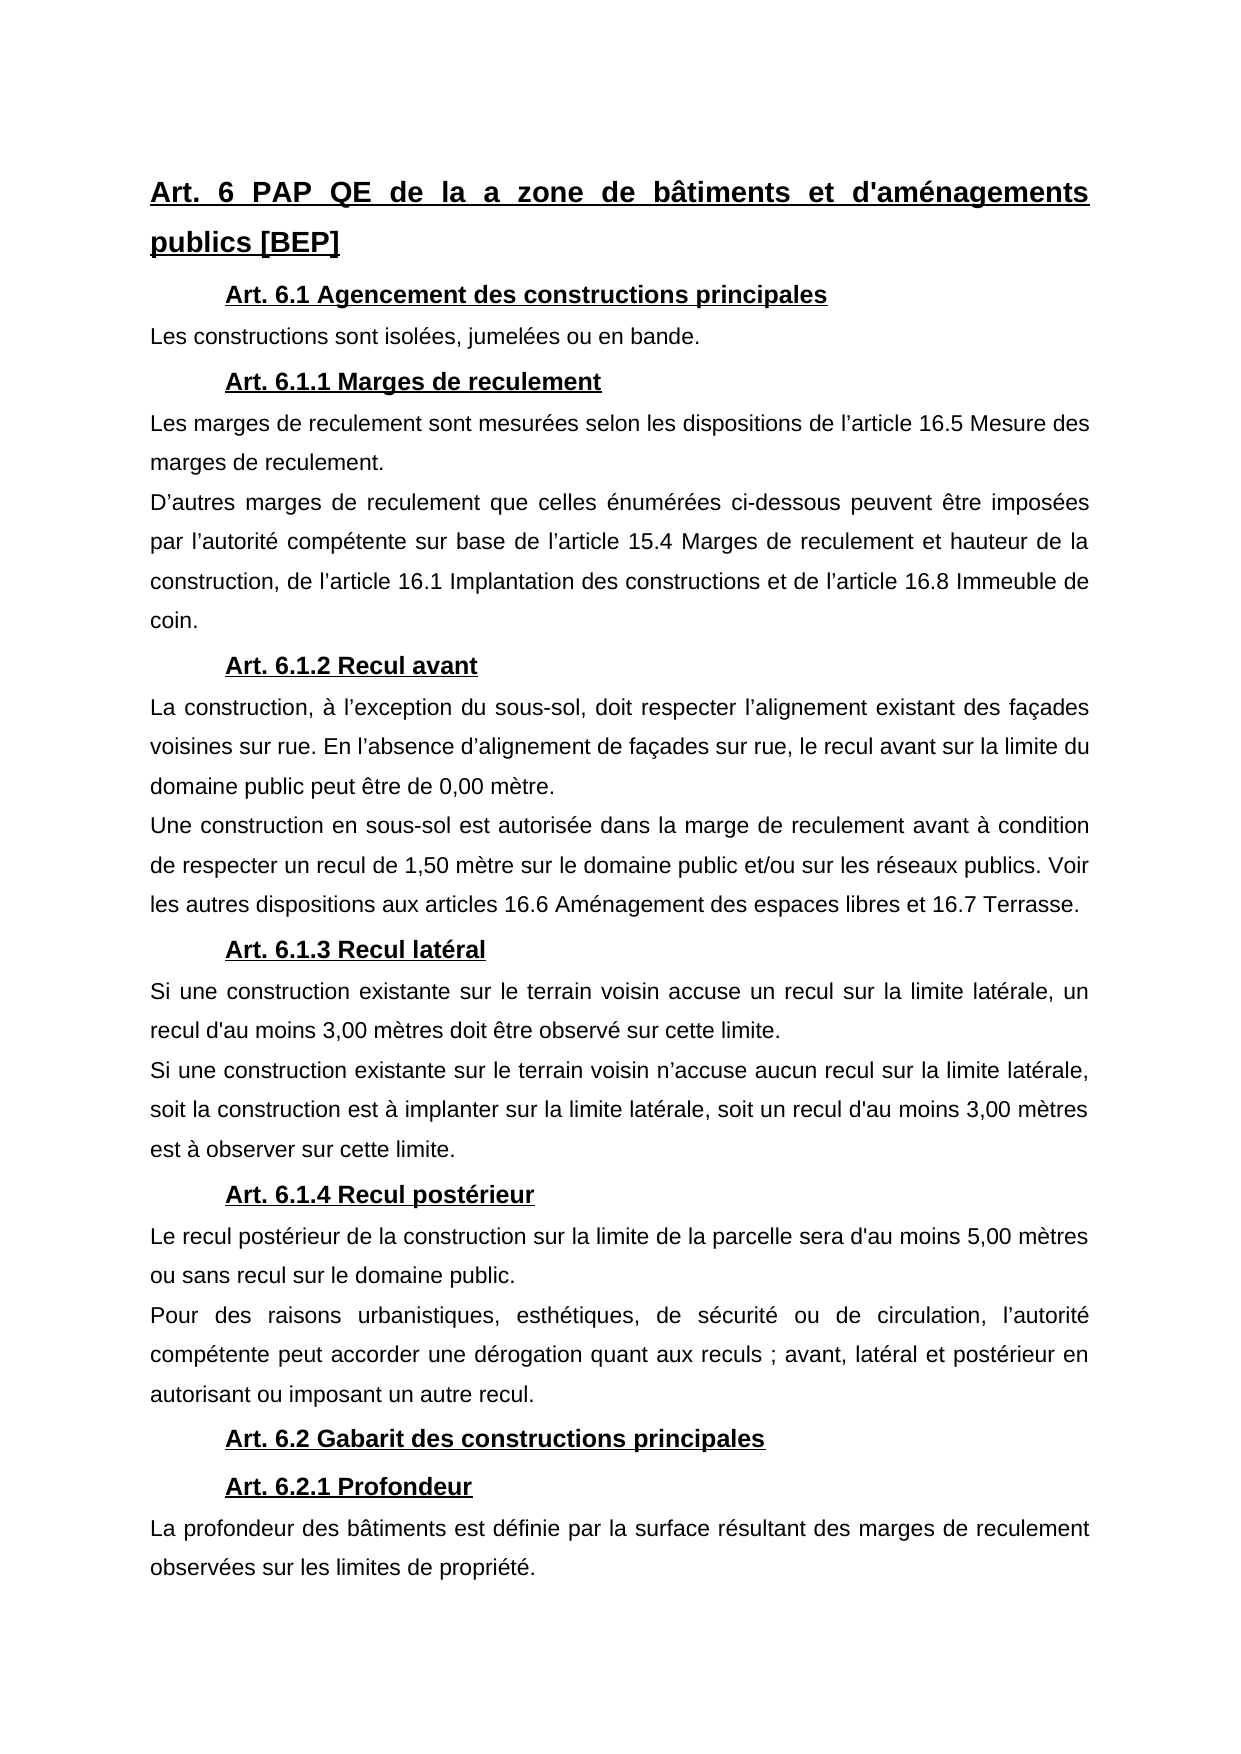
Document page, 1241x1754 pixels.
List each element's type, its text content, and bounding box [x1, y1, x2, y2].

text La profondeur des bâtiments est définie par la surface résultant des marges de reculement observées sur les limites de propriété. [150, 1515, 1090, 1581]
subtitle Art. 6.1 Agencement des constructions principales [225, 280, 1090, 308]
text Pour des raisons urbanistiques, esthétiques, de sécurité ou de circulation, l’autorité compétente peut accorder une dérogation quant aux reculs ; avant, latéral et postérieur en autorisant ou imposant un autre recul. [150, 1302, 1090, 1407]
subtitle Art. 6 PAP QE de la a zone de bâtiments et d'aménagements publics [BEP] [150, 206, 1090, 259]
subtitle Art. 6.1.2 Recul avant [225, 651, 1090, 679]
subtitle Art. 6.2 Gabarit des constructions principales [225, 1424, 1090, 1453]
subtitle Art. 6.1.4 Recul postérieur [225, 1179, 1090, 1208]
subtitle Art. 6.1.3 Recul latéral [225, 935, 1090, 964]
subtitle Art. 6.2.1 Profondeur [225, 1472, 1090, 1500]
text Une construction en sous-sol est autorisée dans la marge de reculement avant à condition de respecter un recul de 1,50 mètre sur le domaine public et/ou sur les réseaux publics. Voir les autres dispositions aux articles 16.6 Aménagement des espaces libres et 16.7 Terrasse. [150, 812, 1090, 918]
text Si une construction existante sur le terrain voisin n’accuse aucun recul sur la limite latérale, soit la construction est à implanter sur la limite latérale, soit un recul d'au moins 3,00 mètres est à observer sur cette limite. [150, 1057, 1090, 1162]
text La construction, à l’exception du sous-sol, doit respecter l’alignement existant des façades voisines sur rue. En l’absence d’alignement de façades sur rue, le recul avant sur la limite du domaine public peut être de 0,00 mètre. [150, 694, 1090, 799]
text Si une construction existante sur le terrain voisin accuse un recul sur la limite latérale, un recul d'au moins 3,00 mètres doit être observé sur cette limite. [150, 978, 1090, 1044]
subtitle Art. 6 PAP QE de la a zone de bâtiments et d'aménagements publics [BEP] [150, 175, 1090, 204]
text D’autres marges de reculement que celles énumérées ci-dessous peuvent être imposées par l’autorité compétente sur base de l’article 15.4 Marges de reculement et hauteur de la construction, de l’article 16.1 Implantation des constructions et de l’article 16.8 Immeuble de coin. [150, 489, 1090, 633]
subtitle Art. 6.1.1 Marges de reculement [225, 367, 1090, 395]
text Le recul postérieur de la construction sur la limite de la parcelle sera d'au moins 5,00 mètres ou sans recul sur le domaine public. [150, 1223, 1090, 1288]
text Les marges de reculement sont mesurées selon les dispositions de l’article 16.5 Mesure des marges de reculement. [150, 410, 1090, 476]
text Les constructions sont isolées, jumelées ou en bande. [150, 323, 1090, 349]
